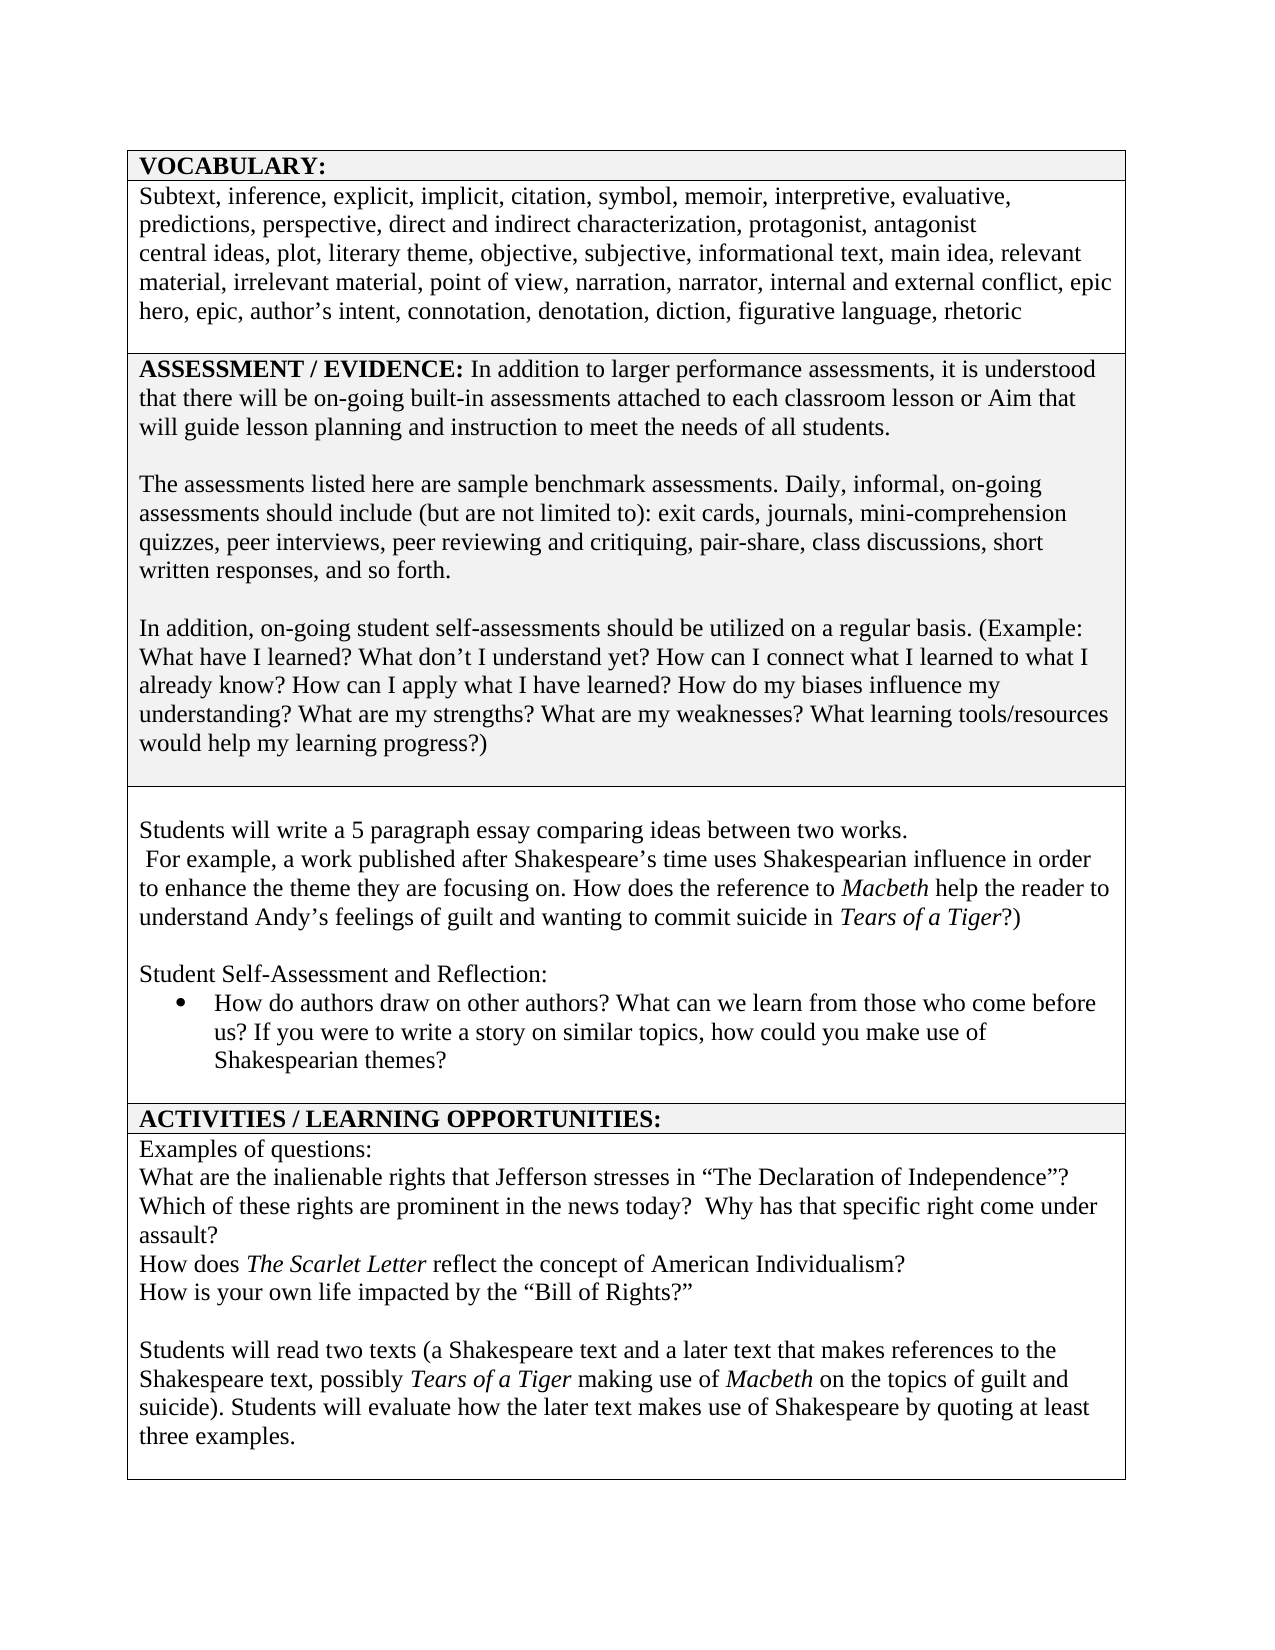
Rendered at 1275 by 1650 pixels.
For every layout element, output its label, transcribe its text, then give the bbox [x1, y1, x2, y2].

table_cell VOCABULARY: [128, 151, 1125, 180]
table_cell ASSESSMENT / EVIDENCE: In addition to larger performance assessments, it is understood that there will be on-going built-in assessments attached to each classroom lesson or Aim that will guide lesson planning and instruction to meet the needs of all students. The assessments listed here are sample benchmark assessments. Daily, informal, on-going assessments should include (but are not limited to): exit cards, journals, mini-comprehension quizzes, peer interviews, peer reviewing and critiquing, pair-share, class discussions, short written responses, and so forth. In addition, on-going student self-assessments should be utilized on a regular basis. (Example: What have I learned? What don’t I understand yet? How can I connect what I learned to what I already know? How can I apply what I have learned? How do my biases influence my understanding? What are my strengths? What are my weaknesses? What learning tools/resources would help my learning progress?) [128, 354, 1125, 786]
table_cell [128, 1134, 1125, 1479]
table_cell ACTIVITIES / LEARNING OPPORTUNITIES: [128, 1104, 1125, 1133]
table_cell Subtext, inference, explicit, implicit, citation, symbol, memoir, interpretive, evaluative, predictions, perspective, direct and indirect characterization, protagonist, antagonist central ideas, plot, literary theme, objective, subjective, informational text, main idea, relevant material, irrelevant material, point of view, narration, narrator, internal and external conflict, epic hero, epic, author’s intent, connotation, denotation, diction, figurative language, rhetoric [128, 181, 1125, 353]
table_cell Students will write a 5 paragraph essay comparing ideas between two works. For example, a work published after Shakespeare’s time uses Shakespearian influence in order to enhance the theme they are focusing on. How does the reference to Macbeth help the reader to understand Andy’s feelings of guilt and wanting to commit suicide in Tears of a Tiger?) Student Self-Assessment and Reflection: How do authors draw on other authors? What can we learn from those who come before us? If you were to write a story on similar topics, how could you make use of Shakespearian themes? [128, 787, 1125, 1103]
